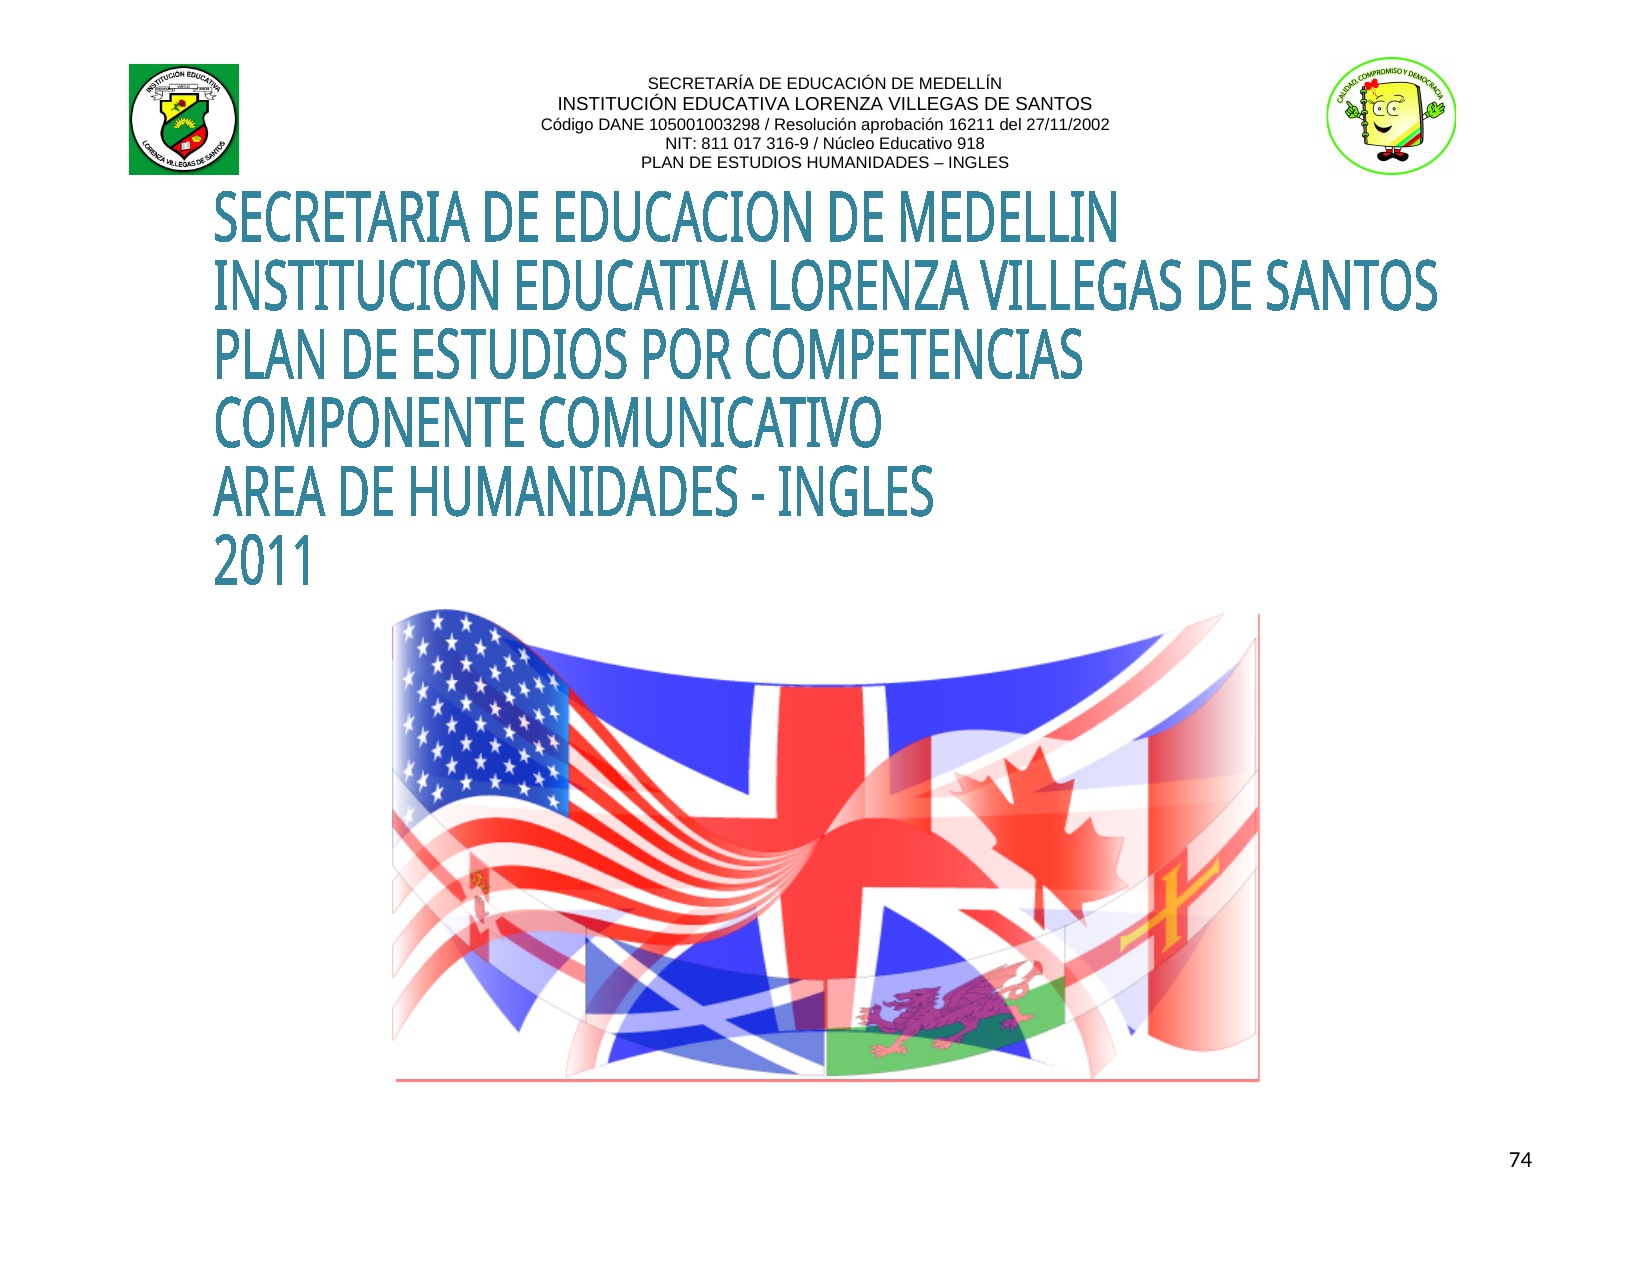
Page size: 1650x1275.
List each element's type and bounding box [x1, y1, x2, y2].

picture [128, 64, 240, 175]
picture [1326, 57, 1457, 175]
picture [392, 609, 1258, 1079]
